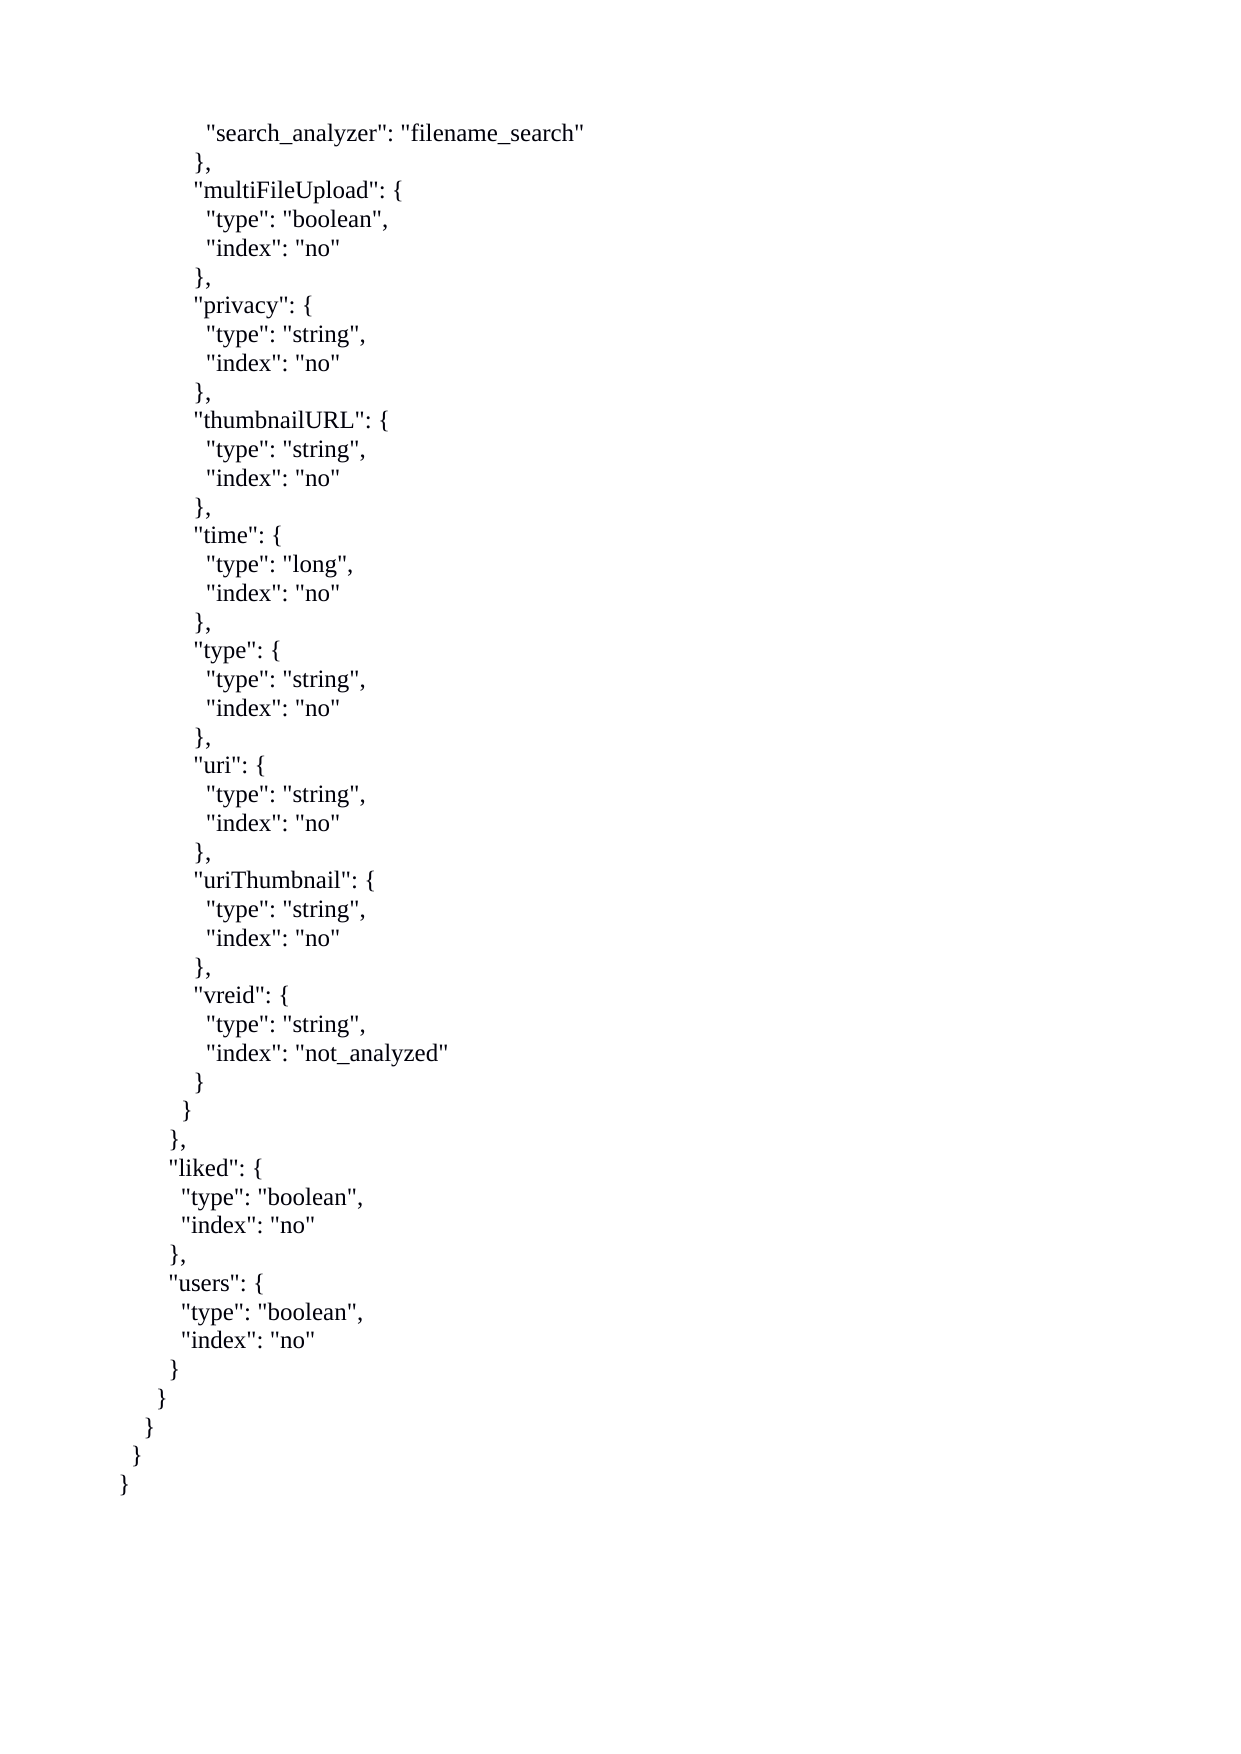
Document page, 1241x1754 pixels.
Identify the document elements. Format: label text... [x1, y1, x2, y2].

text "privacy": { [118, 291, 1122, 319]
text "index": "no" [118, 1211, 1122, 1239]
text "time": { [118, 521, 1122, 549]
text } [118, 1441, 1122, 1469]
text "type": "string", [118, 664, 1122, 693]
text "type": "string", [118, 894, 1122, 923]
text "type": "long", [118, 549, 1122, 578]
text "type": "boolean", [118, 1182, 1122, 1211]
text }, [118, 952, 1122, 981]
text } [118, 1354, 1122, 1383]
text "index": "no" [118, 348, 1122, 377]
text "index": "no" [118, 808, 1122, 837]
text "type": "boolean", [118, 1297, 1122, 1326]
text "thumbnailURL": { [118, 406, 1122, 434]
text "users": { [118, 1268, 1122, 1297]
text }, [118, 262, 1122, 291]
text }, [118, 377, 1122, 406]
text "type": "string", [118, 1009, 1122, 1038]
text "multiFileUpload": { [118, 176, 1122, 204]
text "vreid": { [118, 981, 1122, 1009]
text "index": "no" [118, 578, 1122, 607]
text "type": "string", [118, 434, 1122, 463]
text "index": "no" [118, 923, 1122, 952]
text "liked": { [118, 1153, 1122, 1182]
text } [118, 1469, 1122, 1498]
text "search_analyzer": "filename_search" [118, 118, 1122, 147]
text }, [118, 147, 1122, 176]
text } [118, 1067, 1122, 1096]
text "type": "string", [118, 779, 1122, 808]
text }, [118, 837, 1122, 866]
text }, [118, 722, 1122, 751]
text } [118, 1412, 1122, 1441]
text "index": "not_analyzed" [118, 1038, 1122, 1067]
text "type": "string", [118, 319, 1122, 348]
text } [118, 1383, 1122, 1412]
text } [118, 1096, 1122, 1124]
text "index": "no" [118, 233, 1122, 262]
text "index": "no" [118, 1326, 1122, 1354]
text }, [118, 492, 1122, 521]
text "type": "boolean", [118, 204, 1122, 233]
text "index": "no" [118, 463, 1122, 492]
text "type": { [118, 636, 1122, 664]
text }, [118, 1124, 1122, 1153]
text }, [118, 1239, 1122, 1268]
text "uri": { [118, 751, 1122, 779]
text }, [118, 607, 1122, 636]
text "uriThumbnail": { [118, 866, 1122, 894]
text "index": "no" [118, 693, 1122, 722]
